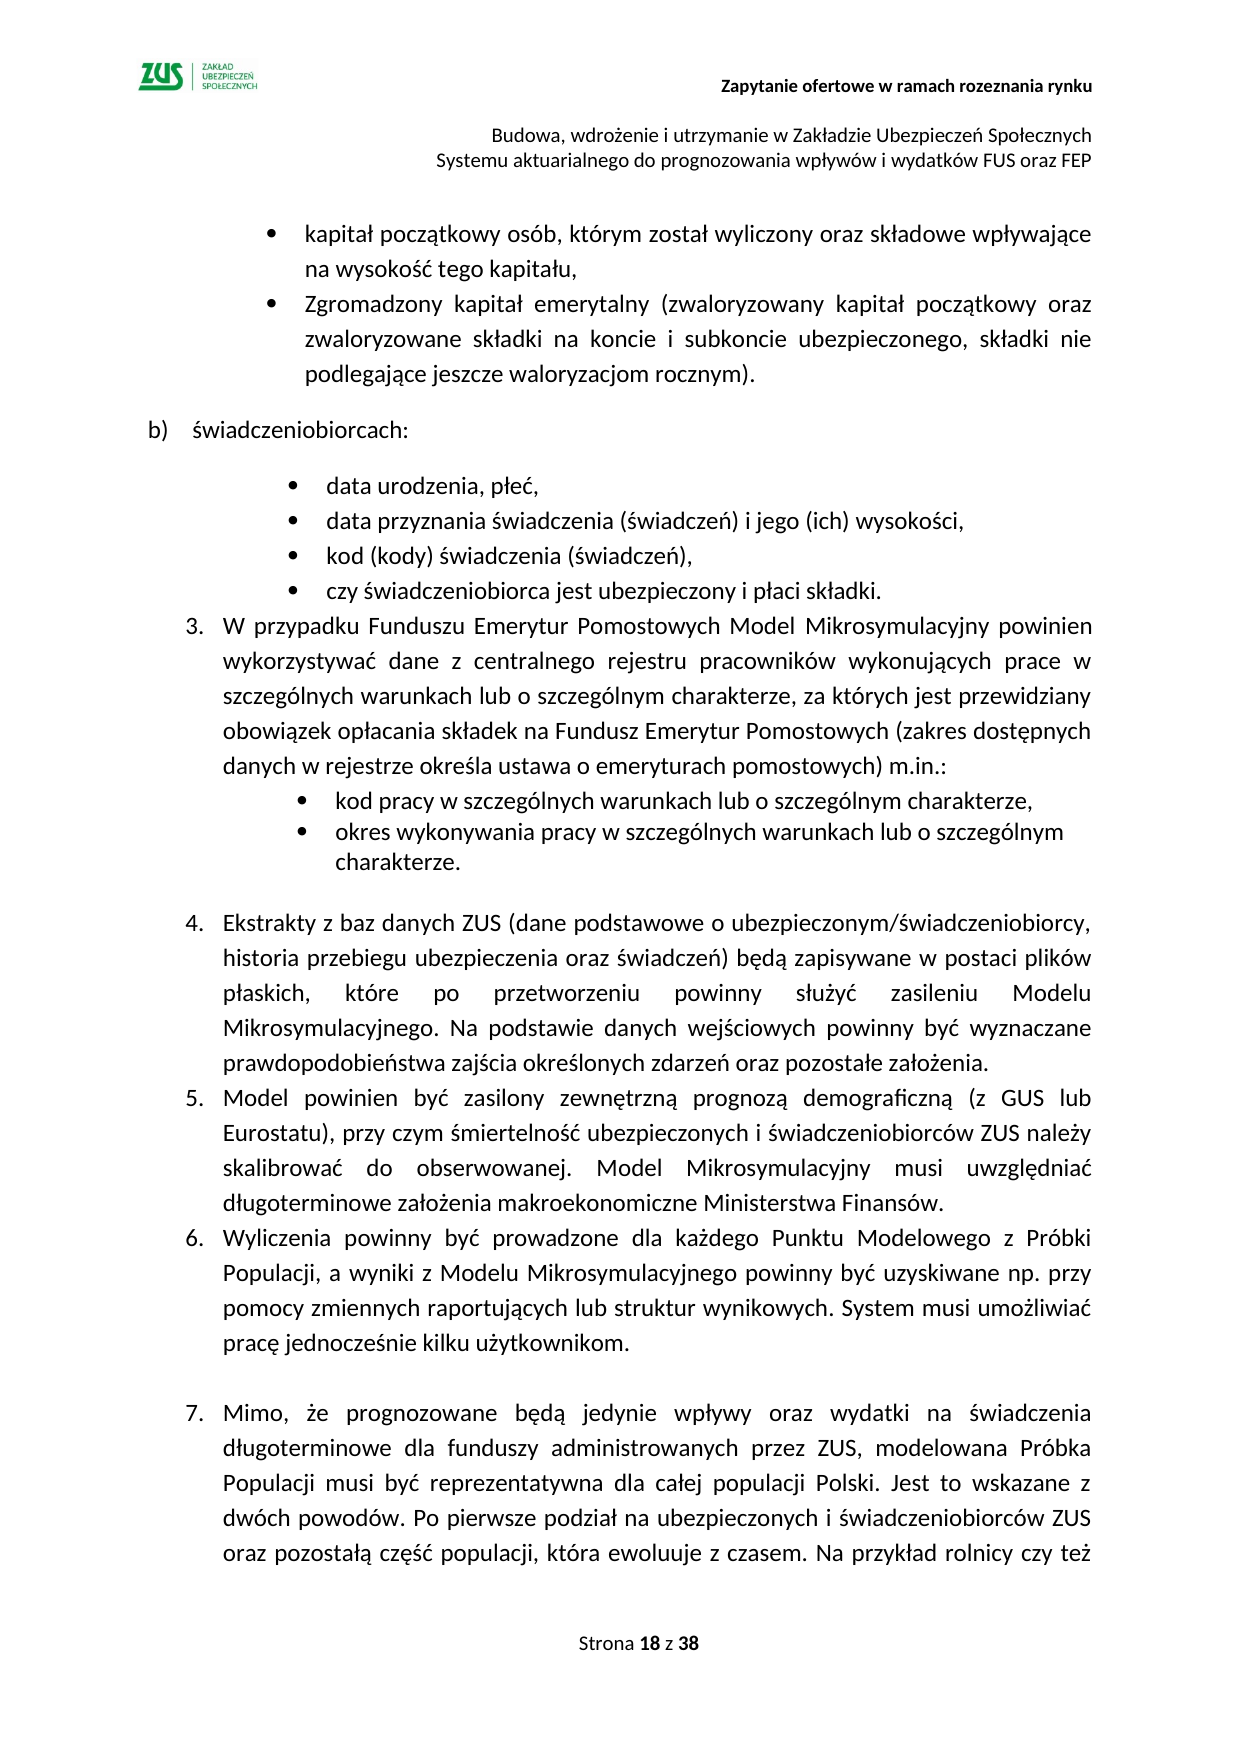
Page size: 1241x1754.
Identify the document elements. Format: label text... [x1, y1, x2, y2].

list Wyliczenia powinny być prowadzone dla każdego Punktu Modelowego z Próbki Populacji, a wyniki z Modelu Mikrosymulacyjnego powinny być uzyskiwane np. przy pomocy zmiennych raportujących lub struktur wynikowych. System musi umożliwiać pracę jednocześnie kilku użytkownikom. [185, 1222, 1092, 1358]
picture [136, 58, 259, 93]
list data urodzenia, płeć, [289, 470, 1092, 501]
list kapitał początkowy osób, którym został wyliczony oraz składowe wpływające na wysokość tego kapitału, [267, 218, 1092, 284]
list kod (kody) świadczenia (świadczeń), [289, 540, 1092, 571]
list data przyznania świadczenia (świadczeń) i jego (ich) wysokości, [289, 505, 1092, 536]
list W przypadku Funduszu Emerytur Pomostowych Model Mikrosymulacyjny powinien wykorzystywać dane z centralnego rejestru pracowników wykonujących prace w szczególnych warunkach lub o szczególnym charakterze, za których jest przewidziany obowiązek opłacania składek na Fundusz Emerytur Pomostowych (zakres dostępnych danych w rejestrze określa ustawa o emeryturach pomostowych) m.in.: [185, 610, 1092, 781]
list świadczeniobiorcach: [148, 414, 1092, 445]
list czy świadczeniobiorca jest ubezpieczony i płaci składki. [289, 575, 1092, 606]
list Model powinien być zasilony zewnętrzną prognozą demograficzną (z GUS lub Eurostatu), przy czym śmiertelność ubezpieczonych i świadczeniobiorców ZUS należy skalibrować do obserwowanej. Model Mikrosymulacyjny musi uwzględniać długoterminowe założenia makroekonomiczne Ministerstwa Finansów. [185, 1082, 1092, 1218]
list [185, 1397, 1092, 1568]
list Ekstrakty z baz danych ZUS (dane podstawowe o ubezpieczonym/świadczeniobiorcy, historia przebiegu ubezpieczenia oraz świadczeń) będą zapisywane w postaci plików płaskich, które po przetworzeniu powinny służyć zasileniu Modelu Mikrosymulacyjnego. Na podstawie danych wejściowych powinny być wyznaczane prawdopodobieństwa zajścia określonych zdarzeń oraz pozostałe założenia. [185, 907, 1092, 1078]
list okres wykonywania pracy w szczególnych warunkach lub o szczególnym charakterze. [298, 816, 1092, 877]
list Zgromadzony kapitał emerytalny (zwaloryzowany kapitał początkowy oraz zwaloryzowane składki na koncie i subkoncie ubezpieczonego, składki nie podlegające jeszcze waloryzacjom rocznym). [267, 288, 1092, 389]
list kod pracy w szczególnych warunkach lub o szczególnym charakterze, [298, 785, 1092, 816]
